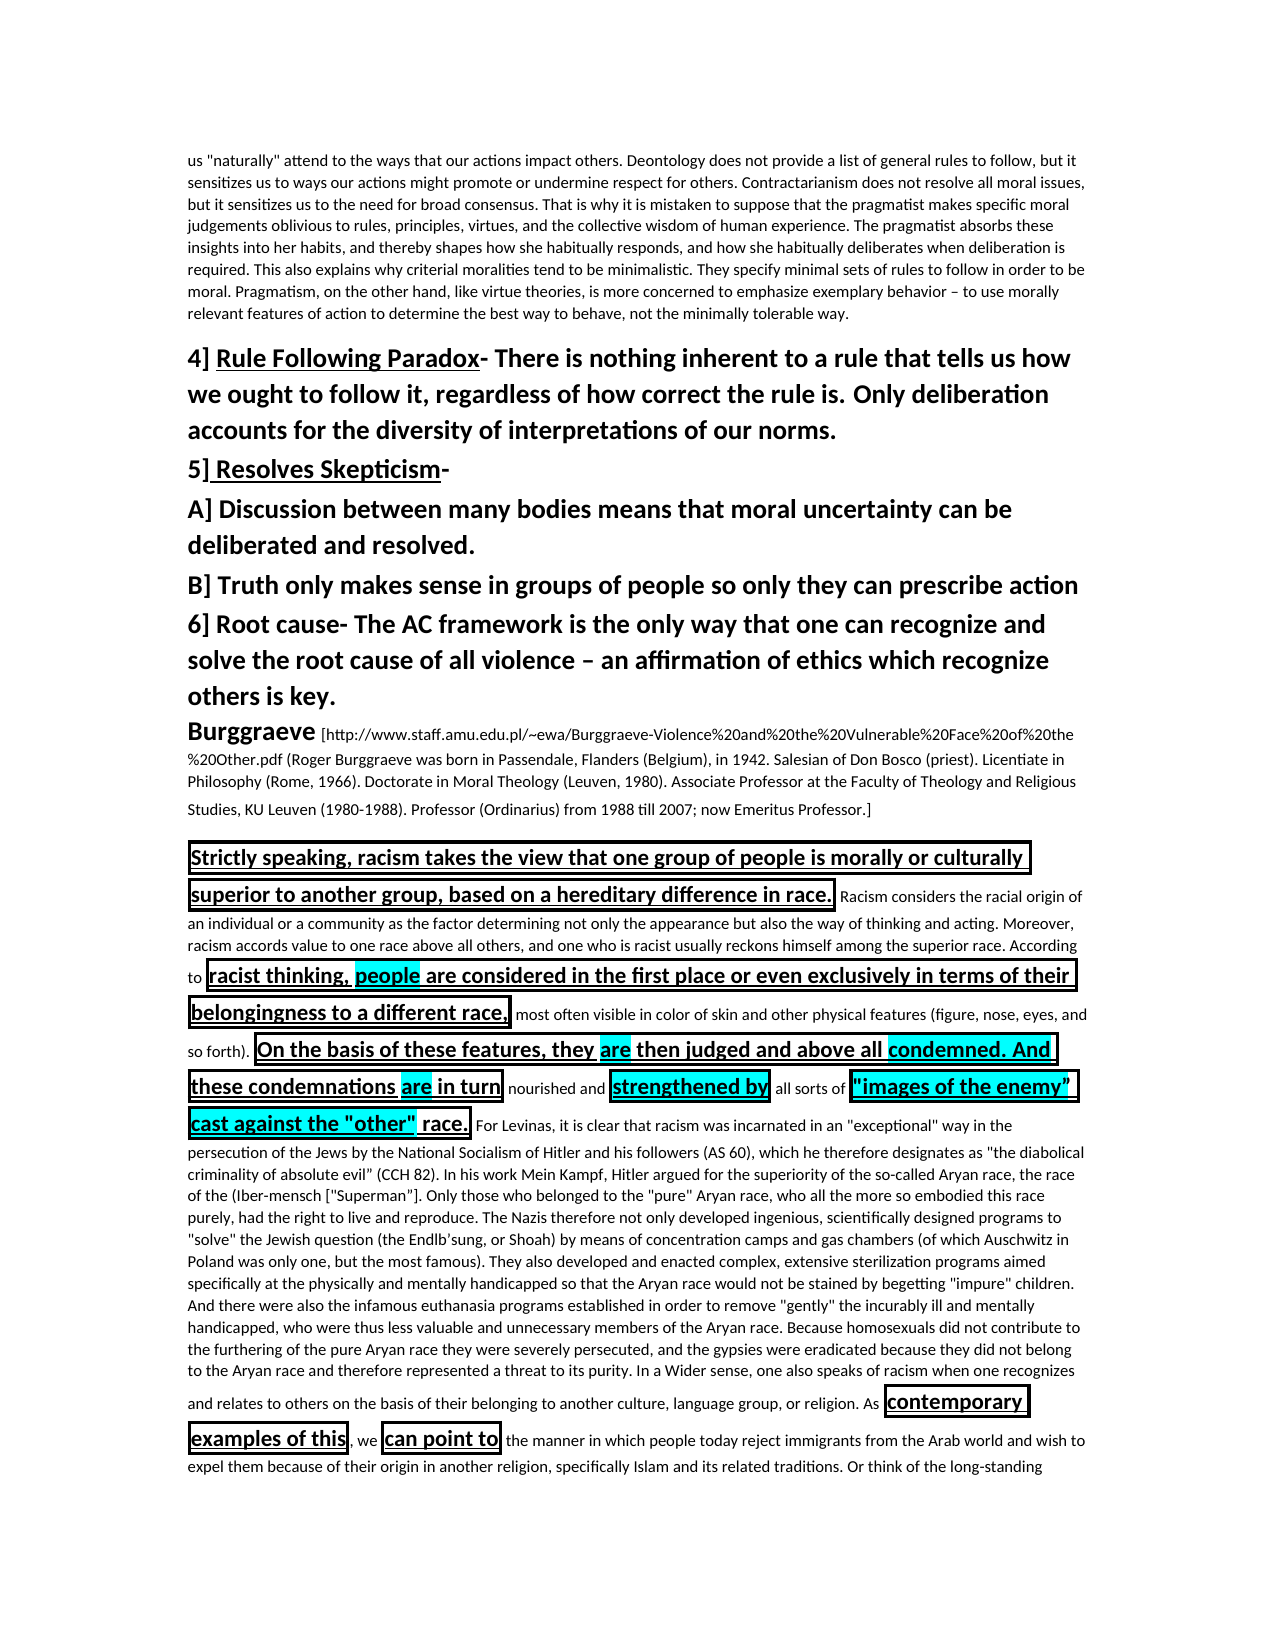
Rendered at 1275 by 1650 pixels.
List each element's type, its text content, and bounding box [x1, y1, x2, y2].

subtitle A] Discussion between many bodies means that moral uncertainty can be deliberated and resolved. [187, 492, 1087, 561]
subtitle 5] Resolves Skepticism- [187, 453, 1087, 486]
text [187, 840, 1087, 1477]
subtitle B] Truth only makes sense in groups of people so only they can prescribe action [187, 568, 1087, 601]
text Burggraeve [http://www.staff.amu.edu.pl/~ewa/Burggraeve-Violence%20and%20the%20Vulnerable%20Face%20of%20the%20Other.pdf (Roger Burggraeve was born in Passendale, Flanders (Belgium), in 1942. Salesian of Don Bosco (priest). Licentiate in Philosophy (Rome, 1966). Doctorate in Moral Theology (Leuven, 1980). Associate Professor at the Faculty of Theology and Religious Studies, KU Leuven (1980-1988). Professor (Ordinarius) from 1988 till 2007; now Emeritus Professor.] [187, 714, 1087, 822]
subtitle 4] Rule Following Paradox- There is nothing inherent to a rule that tells us how we ought to follow it, regardless of how correct the rule is. Only deliberation accounts for the diversity of interpretations of our norms. [187, 342, 1087, 446]
subtitle 6] Root cause- The AC framework is the only way that one can recognize and solve the root cause of all violence – an affirmation of ethics which recognize others is key. [187, 608, 1087, 712]
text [187, 150, 1087, 323]
